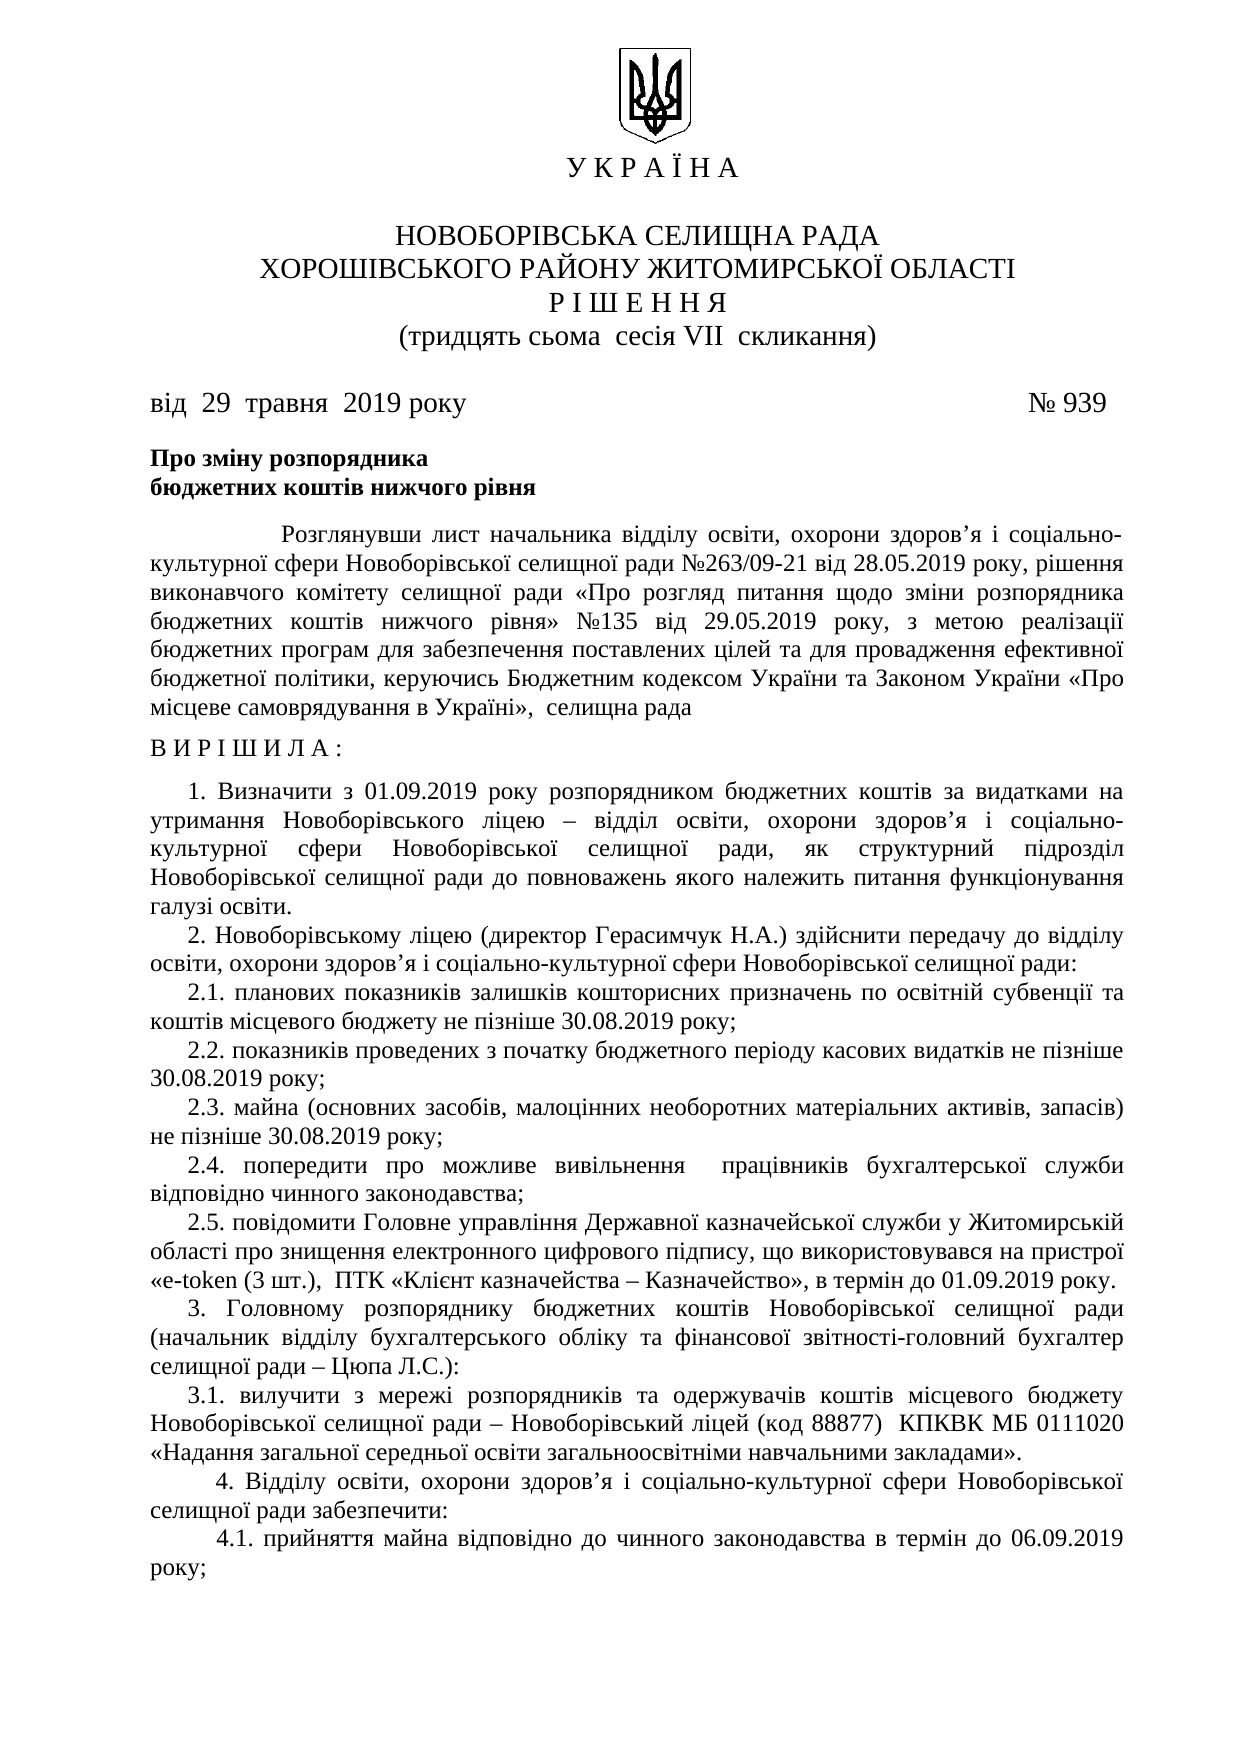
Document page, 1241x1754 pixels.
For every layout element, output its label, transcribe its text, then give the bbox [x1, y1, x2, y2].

text 3. Головному розпоряднику бюджетних коштів Новоборівської селищної ради (начальник відділу бухгалтерського обліку та фінансової звітності-головний бухгалтер селищної ради – Цюпа Л.С.): [150, 1293, 1125, 1380]
text бюджетних коштів нижчого рівня [150, 472, 1125, 500]
text 2.5. повідомити Головне управління Державної казначейської служби у Житомирській області про знищення електронного цифрового підпису, що використовувався на пристрої «e-token (3 шт.), ПТК «Клієнт казначейства – Казначейство», в термін до 01.09.2019 року. [150, 1207, 1125, 1293]
text 4.1. прийняття майна відповідно до чинного законодавства в термін до 06.09.2019 року; [150, 1523, 1125, 1581]
text 3.1. вилучити з мережі розпорядників та одержувачів коштів місцевого бюджету Новоборівської селищної ради – Новоборівський ліцей (код 88877) КПКВК МБ 0111020 «Надання загальної середньої освіти загальноосвітніми навчальними закладами». [150, 1380, 1125, 1466]
list 2. Новоборівському ліцею (директор Герасимчук Н.А.) здійснити передачу до відділу освіти, охорони здоров’я і соціально-культурної сфери Новоборівської селищної ради: [150, 920, 1125, 977]
text НОВОБОРІВСЬКА СЕЛИЩНА РАДА [150, 218, 1125, 251]
text 2.1. планових показників залишків кошторисних призначень по освітній субвенції та коштів місцевого бюджету не пізніше 30.08.2019 року; [150, 977, 1125, 1035]
picture [612, 44, 699, 151]
text В И Р І Ш И Л А : [150, 733, 1125, 762]
text (тридцять сьома сесія VIІ скликання) [150, 318, 1125, 352]
text Про зміну розпорядника [150, 443, 1125, 472]
text 2.3. майна (основних засобів, малоцінних необоротних матеріальних активів, запасів) не пізніше 30.08.2019 року; [150, 1092, 1125, 1150]
text Р І Ш Е Н Н Я [150, 285, 1125, 318]
text від 29 травня 2019 року № 939 [150, 385, 1125, 419]
text 4. Відділу освіти, охорони здоров’я і соціально-культурної сфери Новоборівської селищної ради забезпечити: [150, 1466, 1125, 1523]
text У К Р А Ї Н А [150, 151, 1125, 184]
text 2.4. попередити про можливе вивільнення працівників бухгалтерської служби відповідно чинного законодавства; [150, 1150, 1125, 1207]
text ХОРОШІВСЬКОГО РАЙОНУ ЖИТОМИРСЬКОЇ ОБЛАСТІ [150, 251, 1125, 285]
text 2.2. показників проведених з початку бюджетного періоду касових видатків не пізніше 30.08.2019 року; [150, 1035, 1125, 1092]
text Розглянувши лист начальника відділу освіти, охорони здоров’я і соціально-культурної сфери Новоборівської селищної ради №263/09-21 від 28.05.2019 року, рішення виконавчого комітету селищної ради «Про розгляд питання щодо зміни розпорядника бюджетних коштів нижчого рівня» №135 від 29.05.2019 року, з метою реалізації бюджетних програм для забезпечення поставлених цілей та для провадження ефективної бюджетної політики, керуючись Бюджетним кодексом України та Законом України «Про місцеве самоврядування в Україні», селищна рада [150, 519, 1125, 721]
list 1. Визначити з 01.09.2019 року розпорядником бюджетних коштів за видатками на утримання Новоборівського ліцею – відділ освіти, охорони здоров’я і соціально-культурної сфери Новоборівської селищної ради, як структурний підрозділ Новоборівської селищної ради до повноважень якого належить питання функціонування галузі освіти. [150, 776, 1125, 920]
